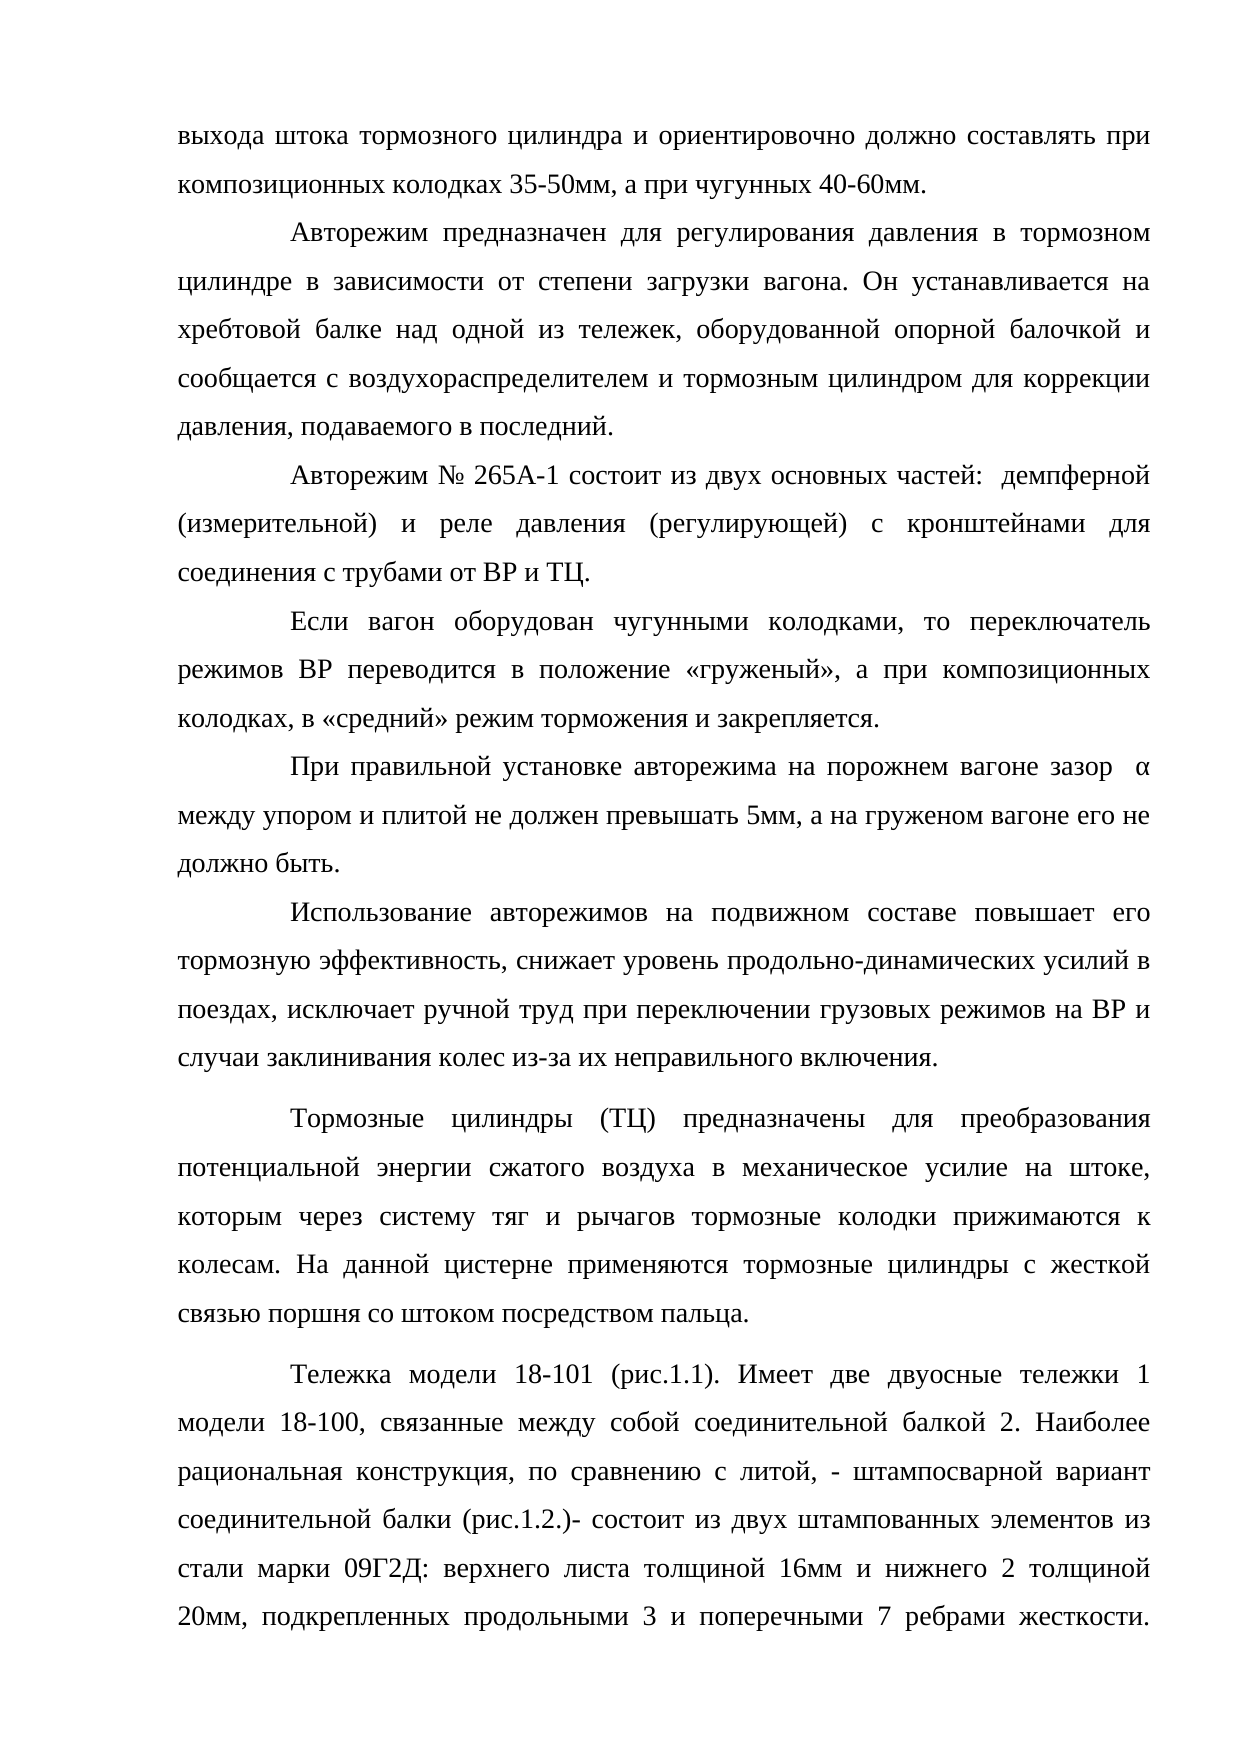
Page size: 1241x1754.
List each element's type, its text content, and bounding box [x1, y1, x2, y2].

text Тормозные цилиндры (ТЦ) предназначены для преобразования потенциальной энергии сжатого воздуха в механическое усилие на штоке, которым через систему тяг и рычагов тормозные колодки прижимаются к колесам. На данной цистерне применяются тормозные цилиндры с жесткой связью поршня со штоком посредством пальца. [177, 1101, 1152, 1328]
text Если вагон оборудован чугунными колодками, то переключатель режимов ВР переводится в положение «груженый», а при композиционных колодках, в «средний» режим торможения и закрепляется. [177, 603, 1152, 733]
text При правильной установке авторежима на порожнем вагоне зазор α между упором и плитой не должен превышать 5мм, а на груженом вагоне его не должно быть. [177, 749, 1152, 879]
text Использование авторежимов на подвижном составе повышает его тормозную эффективность, снижает уровень продольно-динамических усилий в поездах, исключает ручной труд при переключении грузовых режимов на ВР и случаи заклинивания колес из-за их неправильного включения. [177, 895, 1152, 1073]
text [177, 118, 1152, 199]
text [177, 1357, 1152, 1632]
text Авторежим № 265А-1 состоит из двух основных частей: демпферной (измерительной) и реле давления (регулирующей) с кронштейнами для соединения с трубами от ВР и ТЦ. [177, 458, 1152, 587]
text Авторежим предназначен для регулирования давления в тормозном цилиндре в зависимости от степени загрузки вагона. Он устанавливается на хребтовой балке над одной из тележек, оборудованной опорной балочкой и сообщается с воздухораспределителем и тормозным цилиндром для коррекции давления, подаваемого в последний. [177, 215, 1152, 442]
